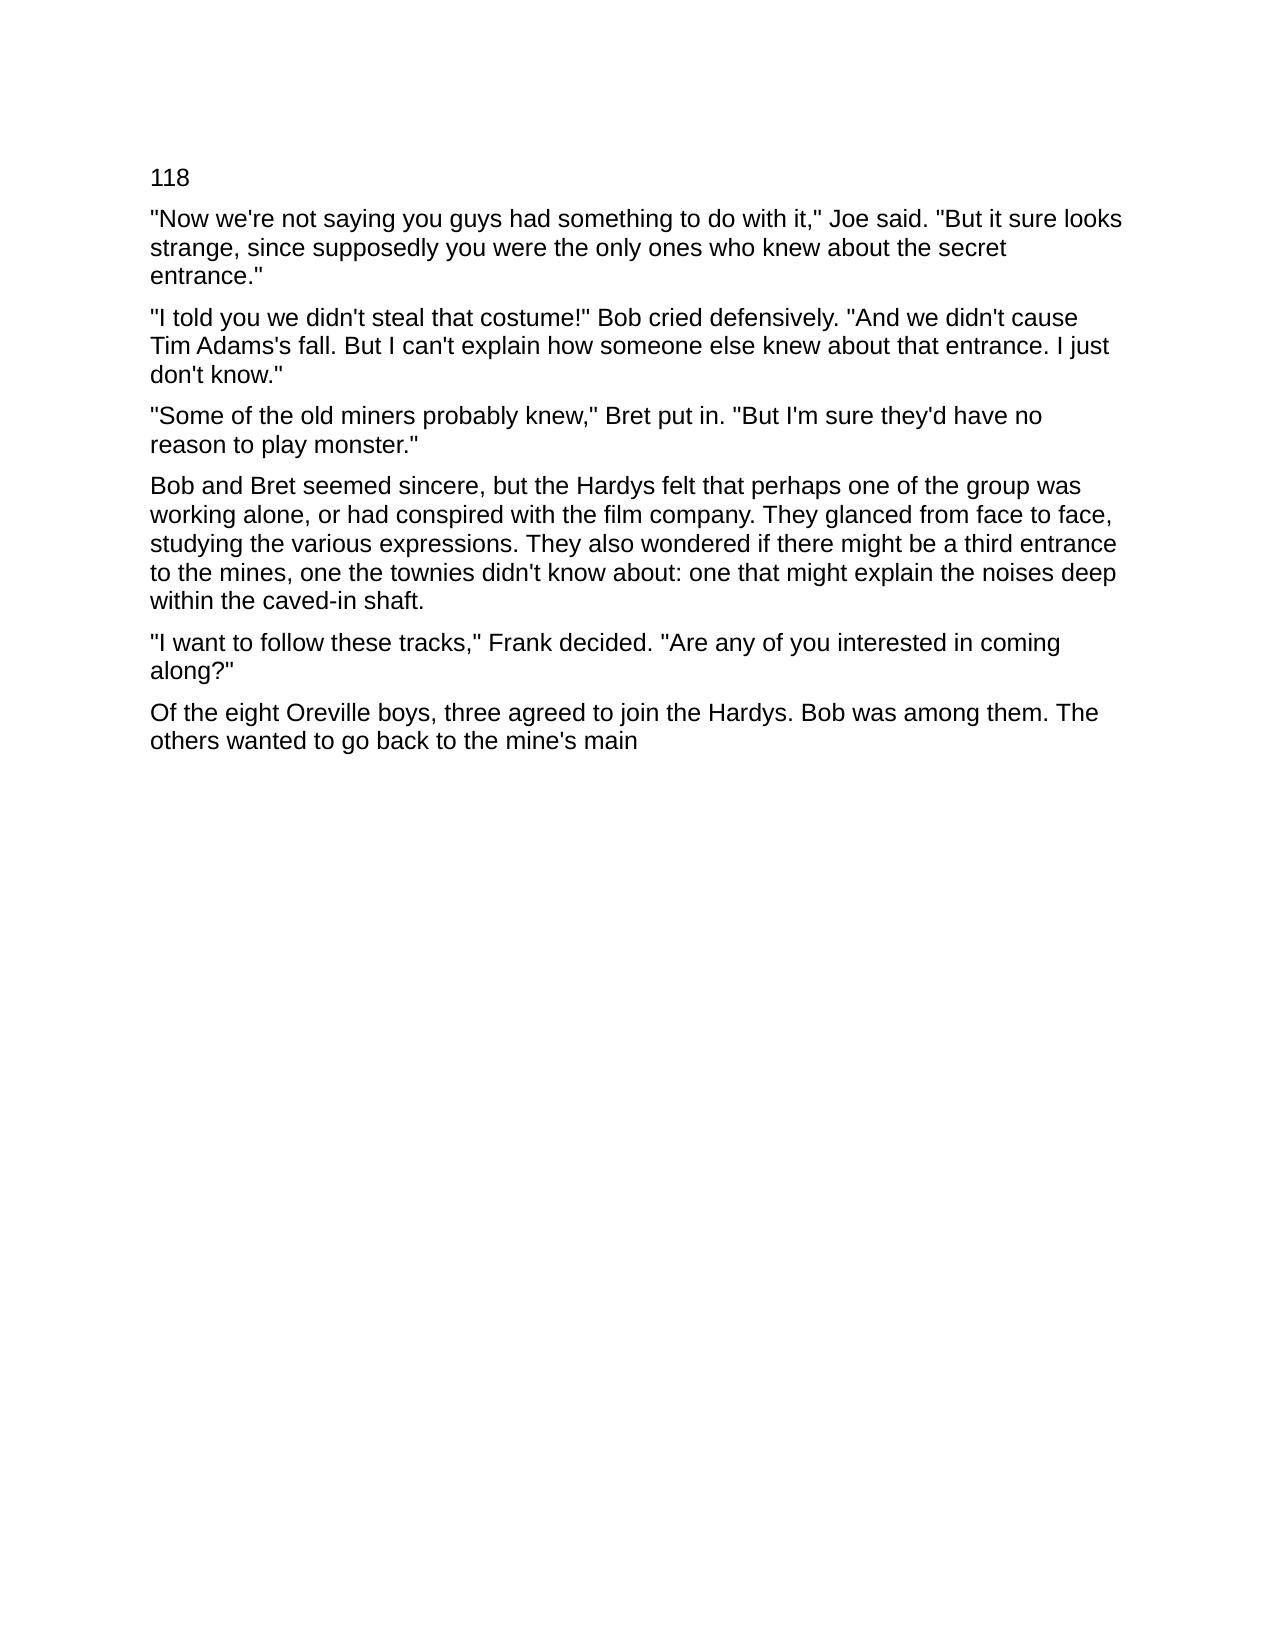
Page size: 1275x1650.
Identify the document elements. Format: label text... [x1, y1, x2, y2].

text Of the eight Oreville boys, three agreed to join the Hardys. Bob was among them. The others wanted to go back to the mine's main [150, 697, 1125, 755]
text "Some of the old miners probably knew," Bret put in. "But I'm sure they'd have no reason to play monster." [150, 401, 1125, 459]
text "I told you we didn't steal that costume!" Bob cried defensively. "And we didn't cause Tim Adams's fall. But I can't explain how someone else knew about that entrance. I just don't know." [150, 302, 1125, 389]
text "I want to follow these tracks," Frank decided. "Are any of you interested in coming along?" [150, 627, 1125, 685]
text 118 [150, 162, 1125, 191]
text "Now we're not saying you guys had something to do with it," Joe said. "But it sure looks strange, since supposedly you were the only ones who knew about the secret entrance." [150, 204, 1125, 290]
text Bob and Bret seemed sincere, but the Hardys felt that perhaps one of the group was working alone, or had conspired with the film company. They glanced from face to face, studying the various expressions. They also wondered if there might be a third entrance to the mines, one the townies didn't know about: one that might explain the noises deep within the caved-in shaft. [150, 471, 1125, 615]
